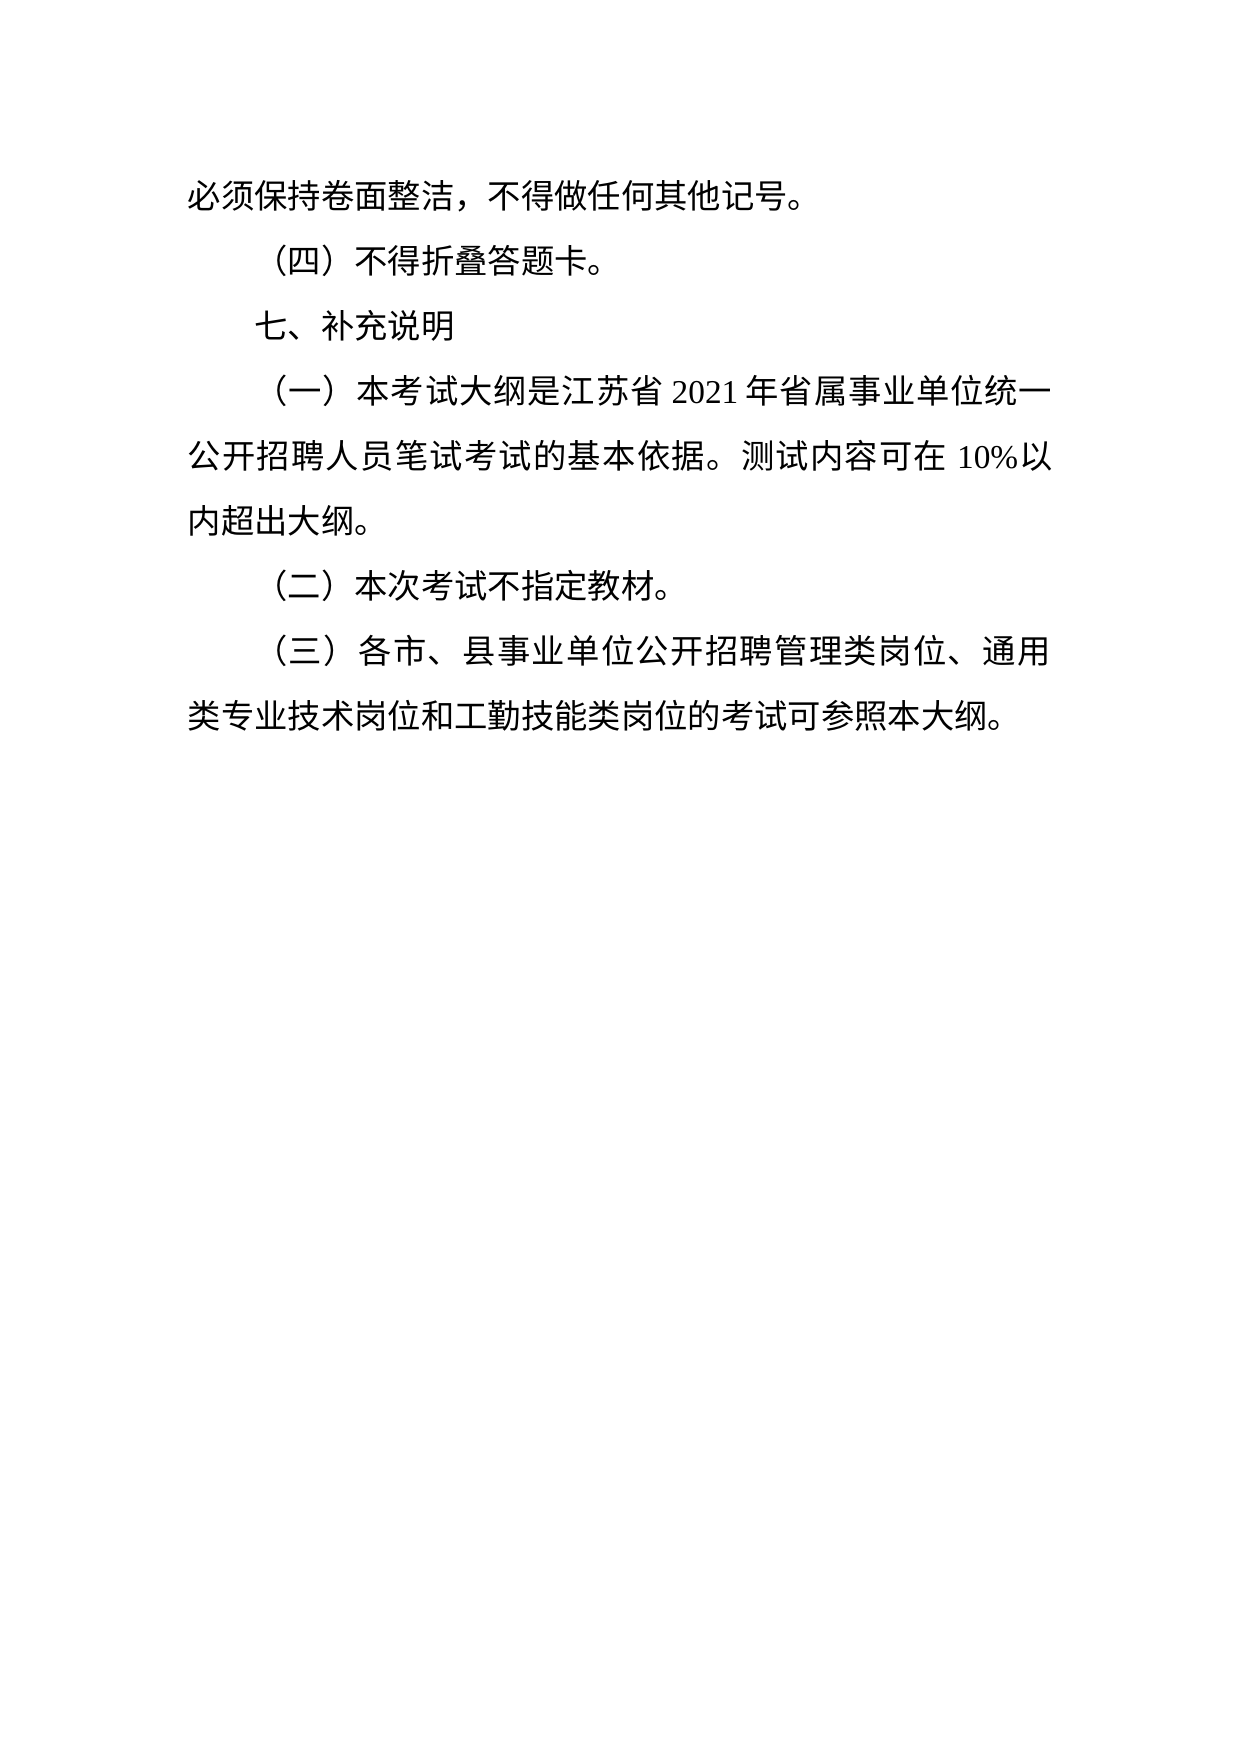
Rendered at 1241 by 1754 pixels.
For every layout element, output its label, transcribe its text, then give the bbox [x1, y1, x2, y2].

text （二）本次考试不指定教材。 [187, 552, 1053, 617]
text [187, 162, 1053, 227]
text （四）不得折叠答题卡。 [187, 227, 1053, 292]
text 七、补充说明 [187, 292, 1053, 357]
text （一）本考试大纲是江苏省2021年省属事业单位统一公开招聘人员笔试考试的基本依据。测试内容可在10%以内超出大纲。 [187, 357, 1053, 552]
text （三）各市、县事业单位公开招聘管理类岗位、通用类专业技术岗位和工勤技能类岗位的考试可参照本大纲。 [187, 617, 1053, 747]
